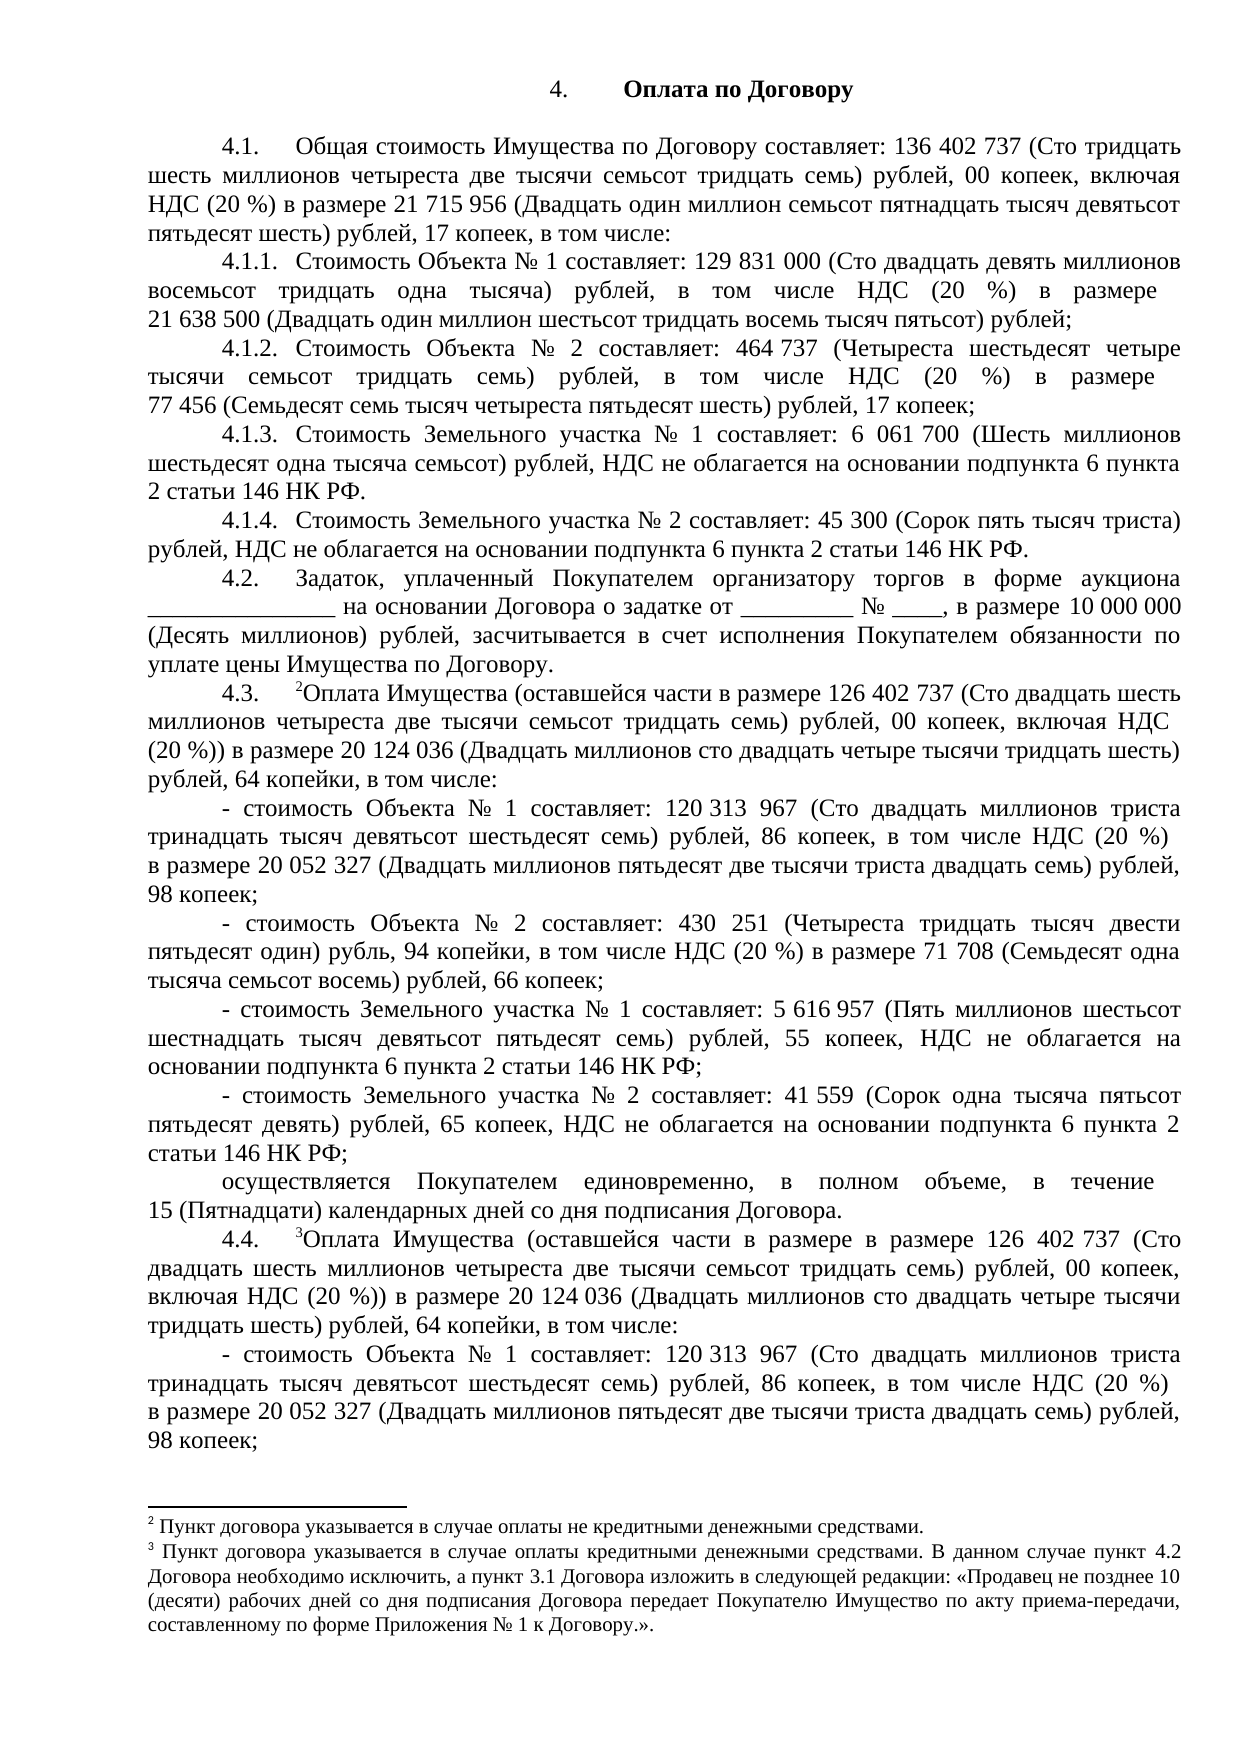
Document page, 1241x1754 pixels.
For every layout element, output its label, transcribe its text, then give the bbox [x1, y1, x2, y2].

list Стоимость Объекта № 1 составляет: 129 831 000 (Сто двадцать девять миллионов восемьсот тридцать одна тысяча) рублей, в том числе НДС (20 %) в размере 21 638 500 (Двадцать один миллион шестьсот тридцать восемь тысяч пятьсот) рублей; [148, 246, 1181, 333]
list Задаток, уплаченный Покупателем организатору торгов в форме аукциона _______________ на основании Договора о задатке от _________ № ____, в размере 10 000 000 (Десять миллионов) рублей, засчитывается в счет исполнения Покупателем обязанности по уплате цены Имущества по Договору. [148, 563, 1181, 678]
text - стоимость Объекта № 1 составляет: 120 313 967 (Сто двадцать миллионов триста тринадцать тысяч девятьсот шестьдесят семь) рублей, 86 копеек, в том числе НДС (20 %) в размере 20 052 327 (Двадцать миллионов пятьдесят две тысячи триста двадцать семь) рублей, 98 копеек; [148, 793, 1181, 908]
text - стоимость Земельного участка № 2 составляет: 41 559 (Сорок одна тысяча пятьсот пятьдесят девять) рублей, 65 копеек, НДС не облагается на основании подпункта 6 пункта 2 статьи 146 НК РФ; [148, 1080, 1181, 1166]
list Стоимость Земельного участка № 1 составляет: 6 061 700 (Шесть миллионов шестьдесят одна тысяча семьсот) рублей, НДС не облагается на основании подпункта 6 пункта 2 статьи 146 НК РФ. [148, 419, 1181, 505]
text - стоимость Земельного участка № 1 составляет: 5 616 957 (Пять миллионов шестьсот шестнадцать тысяч девятьсот пятьдесят семь) рублей, 55 копеек, НДС не облагается на основании подпункта 6 пункта 2 статьи 146 НК РФ; [148, 994, 1181, 1080]
text - стоимость Объекта № 1 составляет: 120 313 967 (Сто двадцать миллионов триста тринадцать тысяч девятьсот шестьдесят семь) рублей, 86 копеек, в том числе НДС (20 %) в размере 20 052 327 (Двадцать миллионов пятьдесят две тысячи триста двадцать семь) рублей, 98 копеек; [148, 1339, 1181, 1454]
list Оплата Имущества (оставшейся части в размере в размере 126 402 737 (Сто двадцать шесть миллионов четыреста две тысячи семьсот тридцать семь) рублей, 00 копеек, включая НДС (20 %)) в размере 20 124 036 (Двадцать миллионов сто двадцать четыре тысячи тридцать шесть) рублей, 64 копейки, в том числе: [148, 1224, 1181, 1339]
list Стоимость Земельного участка № 2 составляет: 45 300 (Сорок пять тысяч триста) рублей, НДС не облагается на основании подпункта 6 пункта 2 статьи 146 НК РФ. [148, 505, 1181, 563]
list Оплата по Договору [148, 74, 1181, 103]
list Оплата Имущества (оставшейся части в размере 126 402 737 (Сто двадцать шесть миллионов четыреста две тысячи семьсот тридцать семь) рублей, 00 копеек, включая НДС (20 %)) в размере 20 124 036 (Двадцать миллионов сто двадцать четыре тысячи тридцать шесть) рублей, 64 копейки, в том числе: [148, 678, 1181, 793]
list Стоимость Объекта № 2 составляет: 464 737 (Четыреста шестьдесят четыре тысячи семьсот тридцать семь) рублей, в том числе НДС (20 %) в размере 77 456 (Семьдесят семь тысяч четыреста пятьдесят шесть) рублей, 17 копеек; [148, 333, 1181, 419]
list Общая стоимость Имущества по Договору составляет: 136 402 737 (Сто тридцать шесть миллионов четыреста две тысячи семьсот тридцать семь) рублей, 00 копеек, включая НДС (20 %) в размере 21 715 956 (Двадцать один миллион семьсот пятнадцать тысяч девятьсот пятьдесят шесть) рублей, 17 копеек, в том числе: [148, 131, 1181, 246]
text осуществляется Покупателем единовременно, в полном объеме, в течение 15 (Пятнадцати) календарных дней со дня подписания Договора. [148, 1166, 1181, 1224]
text - стоимость Объекта № 2 составляет: 430 251 (Четыреста тридцать тысяч двести пятьдесят один) рубль, 94 копейки, в том числе НДС (20 %) в размере 71 708 (Семьдесят одна тысяча семьсот восемь) рублей, 66 копеек; [148, 908, 1181, 994]
